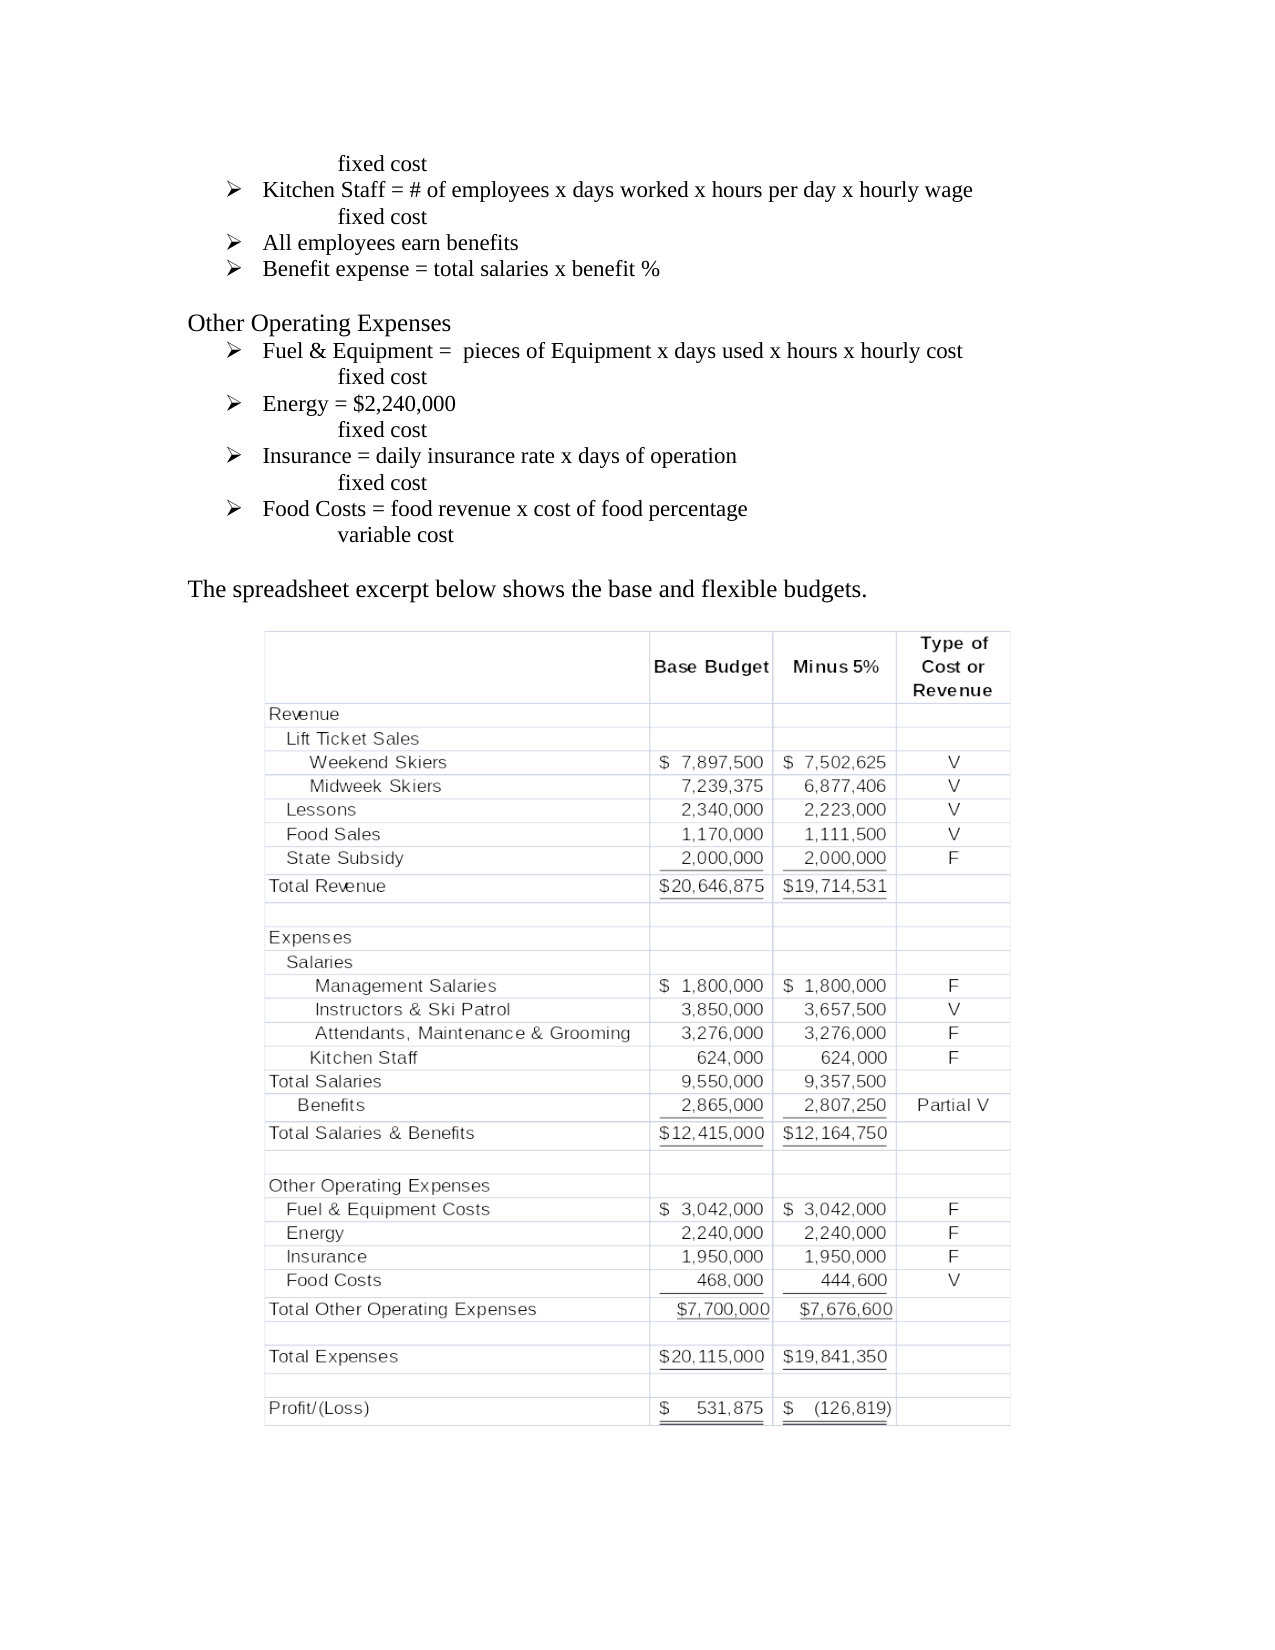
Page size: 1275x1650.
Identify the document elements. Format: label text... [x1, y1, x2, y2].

list Benefit expense = total salaries x benefit % [225, 255, 1087, 282]
text fixed cost [225, 416, 1087, 442]
text fixed cost [225, 469, 1087, 495]
text fixed cost [187, 150, 1087, 176]
text Other Operating Expenses [187, 308, 1087, 337]
list Food Costs = food revenue x cost of food percentage [225, 495, 1087, 521]
list Insurance = daily insurance rate x days of operation [225, 442, 1087, 469]
list Energy = $2,240,000 [225, 389, 1087, 416]
text fixed cost [187, 203, 1087, 229]
list All employees earn benefits [225, 229, 1087, 255]
text variable cost [187, 521, 1087, 548]
list Fuel & Equipment = pieces of Equipment x days used x hours x hourly cost [225, 337, 1087, 363]
text fixed cost [225, 363, 1087, 389]
list Kitchen Staff = # of employees x days worked x hours per day x hourly wage [225, 176, 1087, 203]
text The spreadsheet excerpt below shows the base and flexible budgets. [187, 574, 1087, 603]
